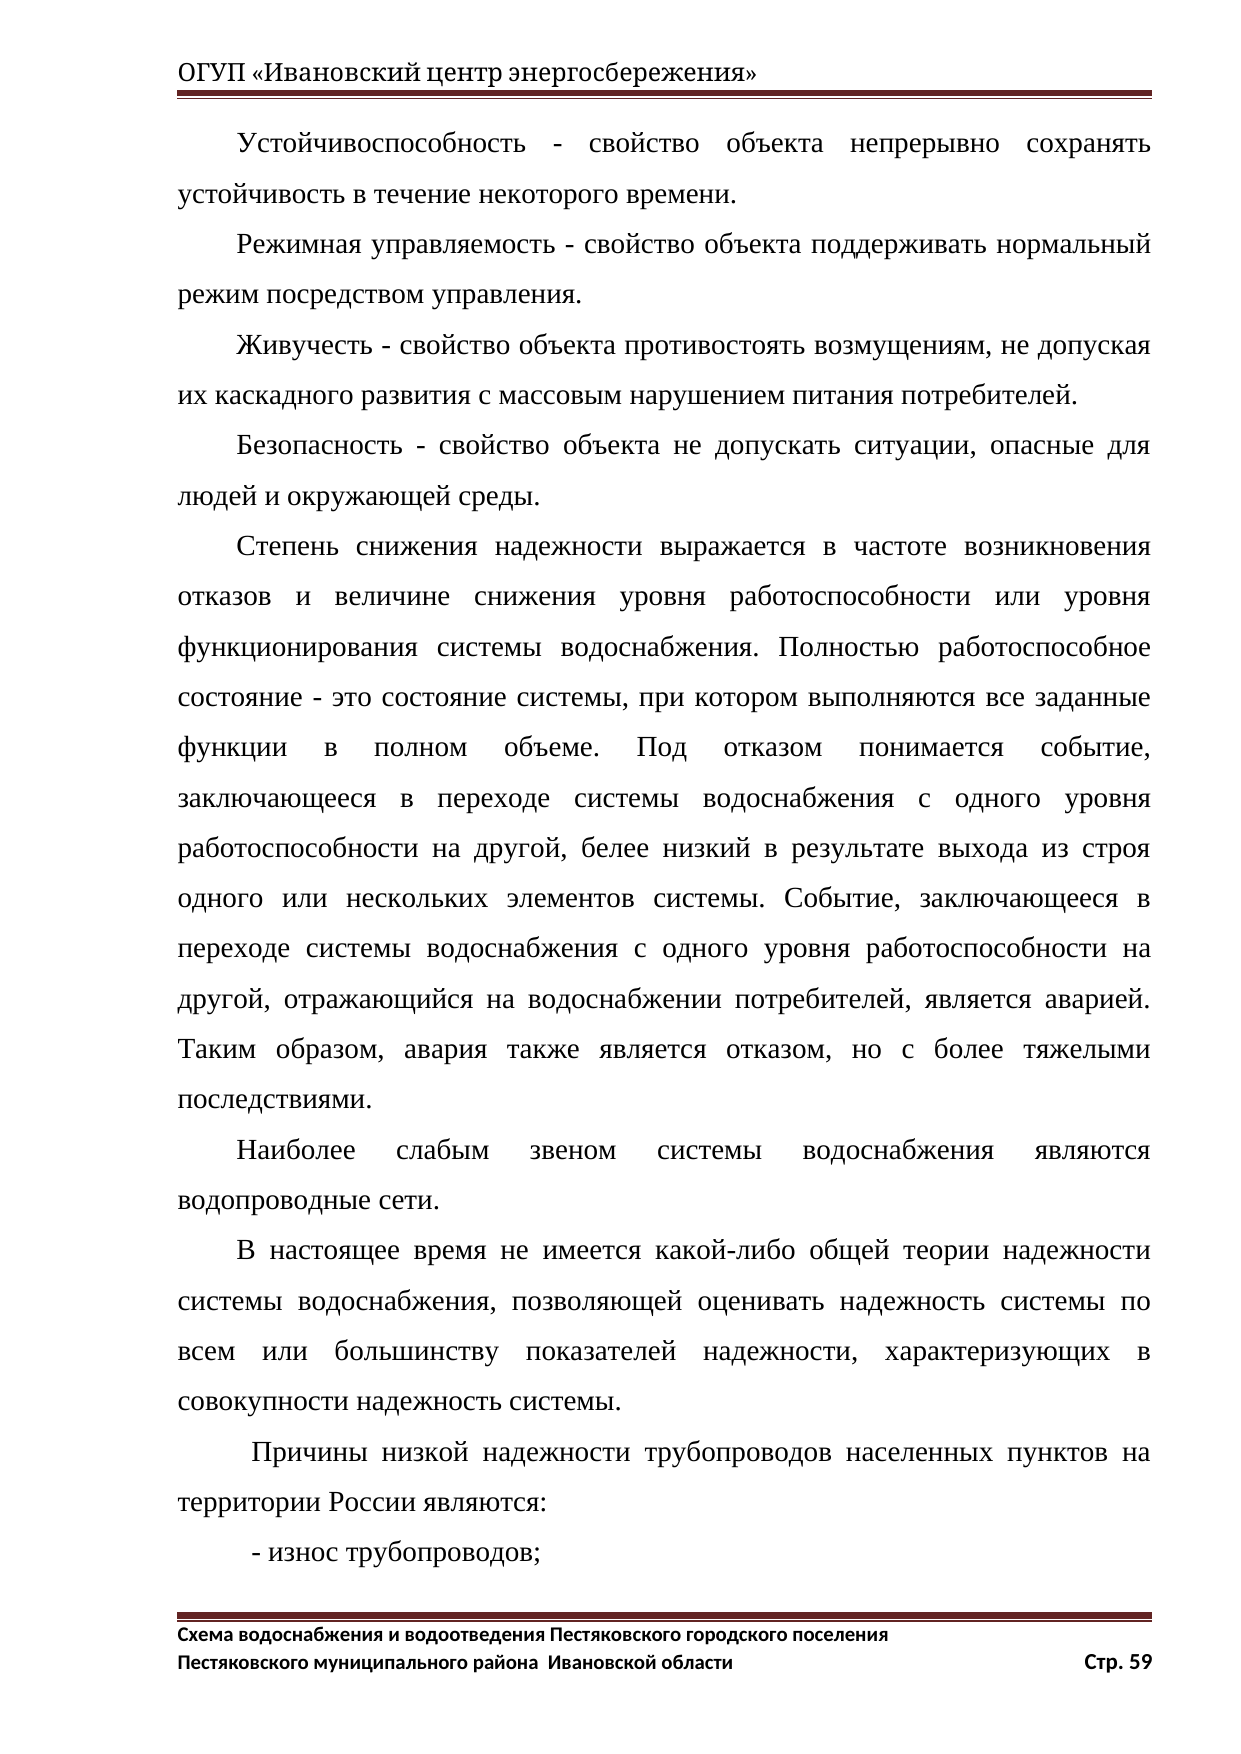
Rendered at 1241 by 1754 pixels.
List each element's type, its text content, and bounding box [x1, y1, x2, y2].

text Степень снижения надежности выражается в частоте возникновения отказов и величине снижения уровня работоспособности или уровня функционирования системы водоснабжения. Полностью работоспособное состояние - это состояние системы, при котором выполняются все заданные функции в полном объеме. Под отказом понимается событие, заключающееся в переходе системы водоснабжения с одного уровня работоспособности на другой, белее низкий в результате выхода из строя одного или нескольких элементов системы. Событие, заключающееся в переходе системы водоснабжения с одного уровня работоспособности на другой, отражающийся на водоснабжении потребителей, является аварией. Таким образом, авария также является отказом, но с более тяжелыми последствиями. [177, 528, 1152, 1115]
text Причины низкой надежности трубопроводов населенных пунктов на территории России являются: [177, 1434, 1152, 1518]
text В настоящее время не имеется какой-либо общей теории надежности системы водоснабжения, позволяющей оценивать надежность системы по всем или большинству показателей надежности, характеризующих в совокупности надежность системы. [177, 1232, 1152, 1417]
text Наиболее слабым звеном системы водоснабжения являются водопроводные сети. [177, 1132, 1152, 1216]
text - износ трубопроводов; [177, 1534, 1152, 1568]
text Устойчивоспособность - свойство объекта непрерывно сохранять устойчивость в течение некоторого времени. [177, 126, 1152, 209]
text Режимная управляемость - свойство объекта поддерживать нормальный режим посредством управления. [177, 226, 1152, 310]
text Живучесть - свойство объекта противостоять возмущениям, не допуская их каскадного развития с массовым нарушением питания потребителей. [177, 327, 1152, 411]
text Безопасность - свойство объекта не допускать ситуации, опасные для людей и окружающей среды. [177, 427, 1152, 511]
